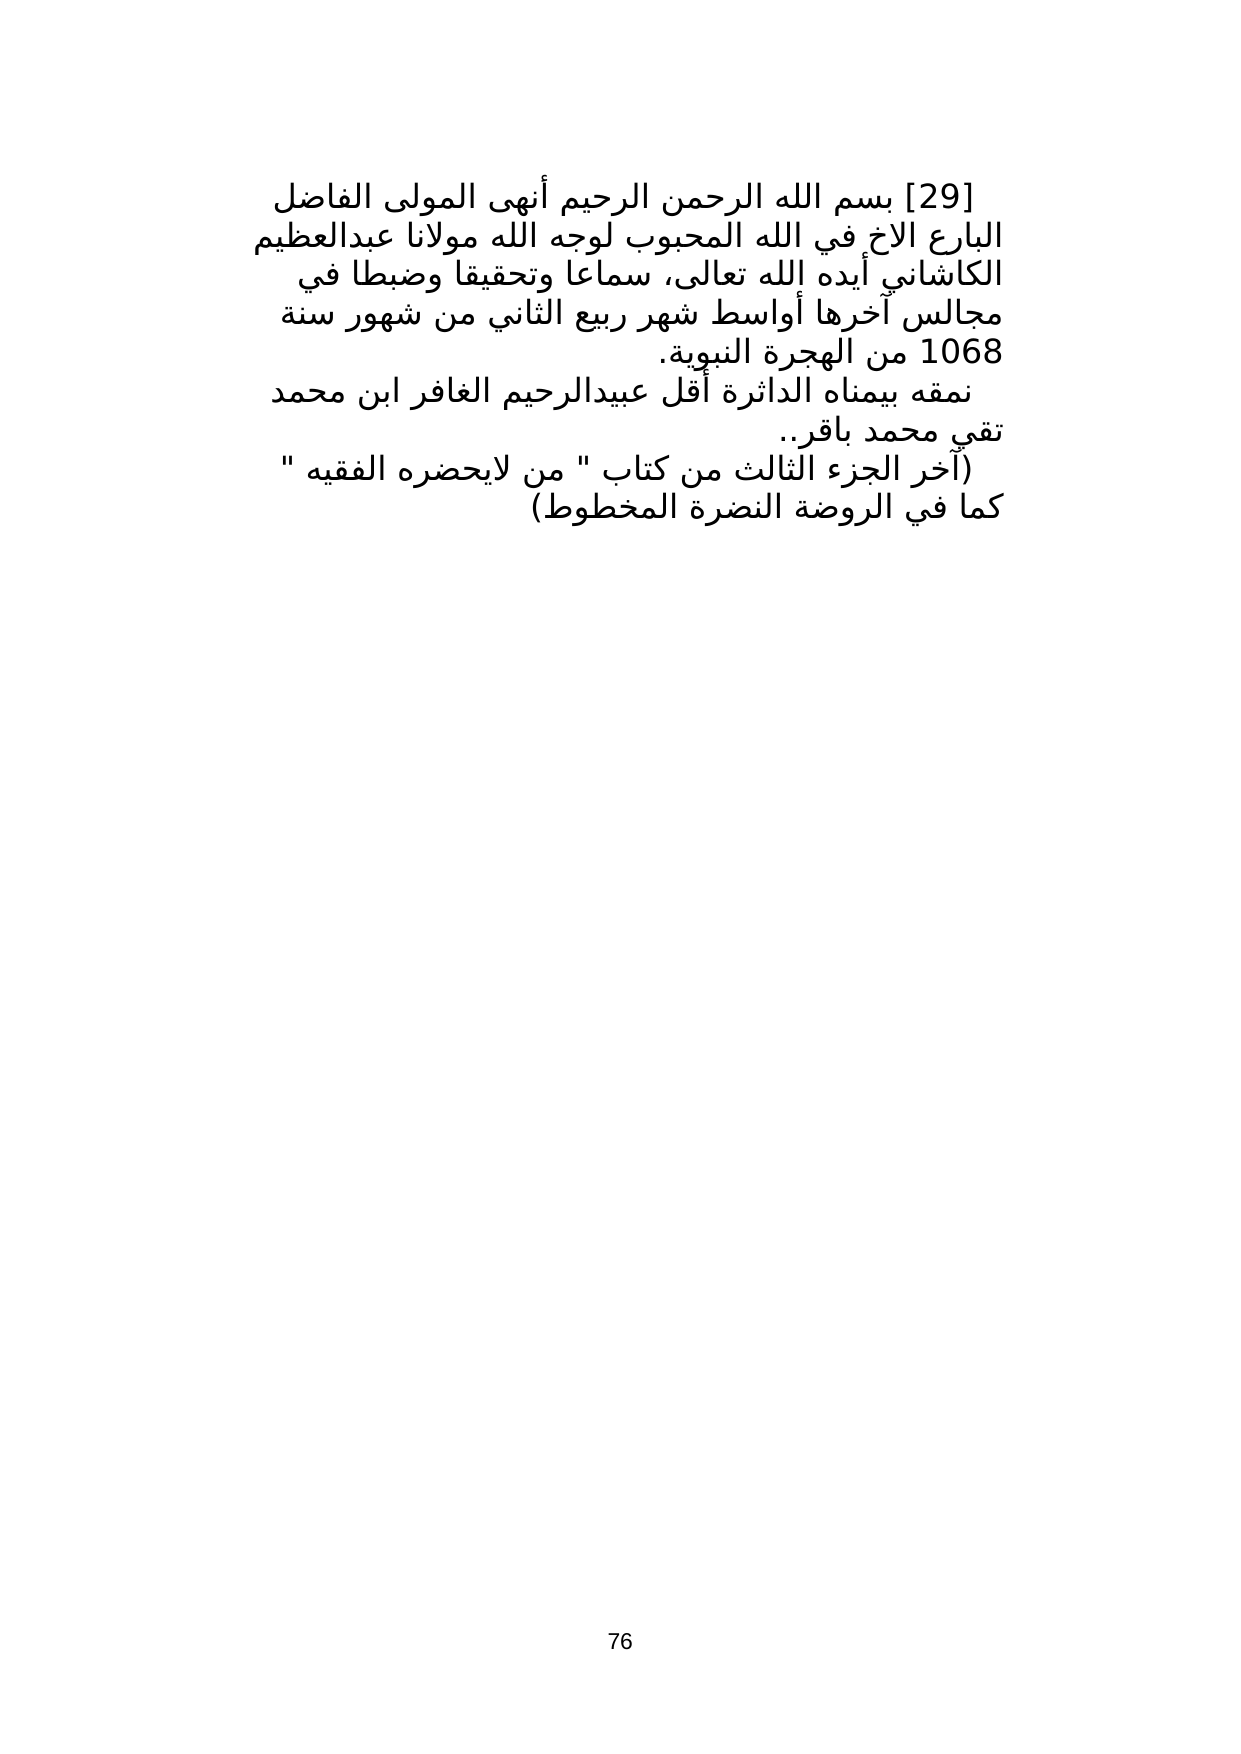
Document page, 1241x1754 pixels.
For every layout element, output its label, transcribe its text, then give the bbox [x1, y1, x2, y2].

text [29] بسم الله الرحمن الرحيم أنهى المولى الفاضل البارع الاخ في الله المحبوب لوجه الله مولانا عبدالعظيم الكاشاني أيده الله تعالى، سماعا وتحقيقا وضبطا في مجالس آخرها أواسط شهر ربيع الثاني من شهور سنة 1068 من الهجرة النبوية. [236, 177, 1004, 371]
text (آخر الجزء الثالث من كتاب " من لايحضره الفقيه " كما في الروضة النضرة المخطوط) [236, 449, 1004, 527]
text نمقه بيمناه الداثرة أقل عبيدالرحيم الغافر ابن محمد تقي محمد باقر.. [236, 371, 1004, 449]
